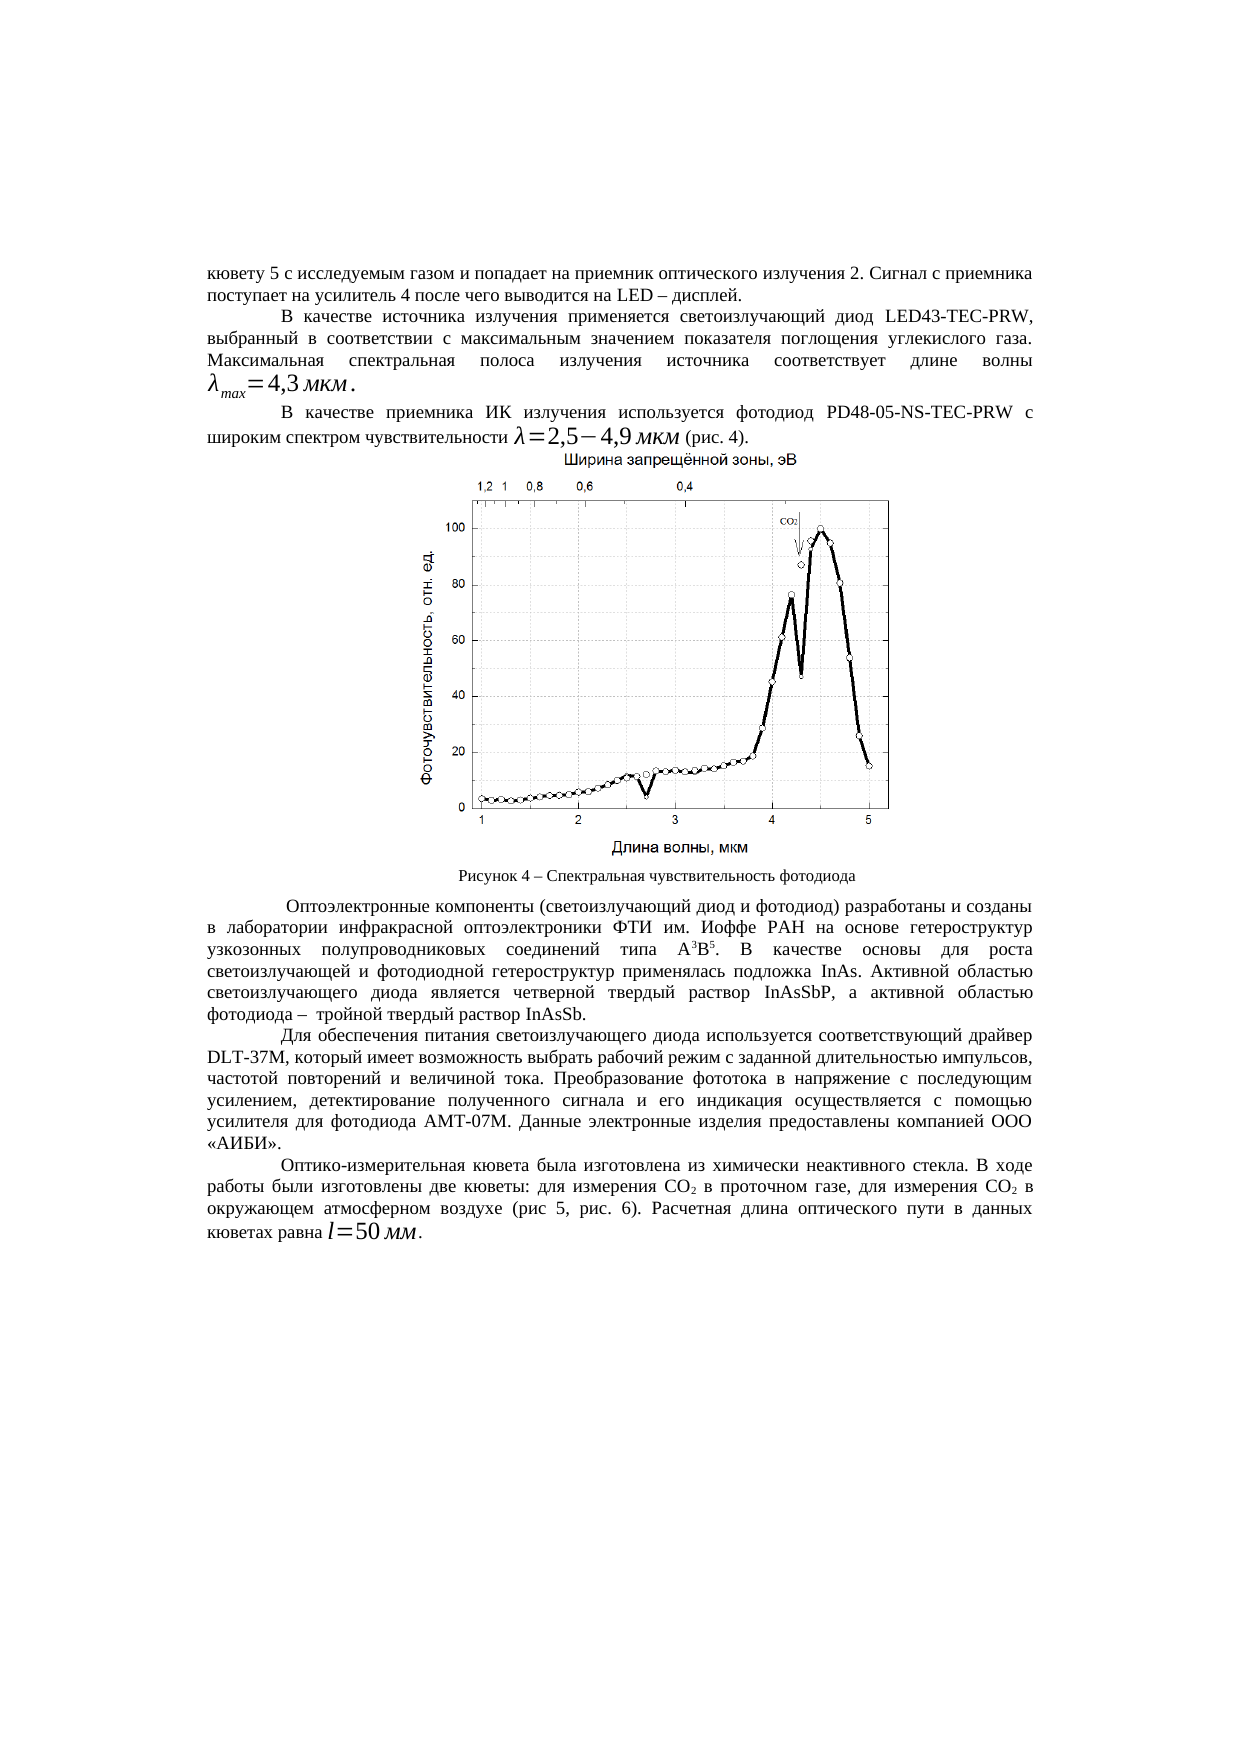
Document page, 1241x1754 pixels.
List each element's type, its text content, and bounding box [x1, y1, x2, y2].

text В качестве источника излучения применяется светоизлучающий диод LED43-TEC-PRW, выбранный в соответствии с максимальным значением показателя поглощения углекислого газа. Максимальная спектральная полоса излучения источника соответствует длине волны [207, 305, 1033, 401]
text В качестве приемника ИК излучения используется фотодиод PD48-05-NS-TEC-PRW с широким спектром чувствительности (рис. 4). [207, 401, 1033, 451]
text Рисунок 4 – Спектральная чувствительность фотодиода [207, 866, 1033, 885]
picture [414, 450, 900, 866]
text Оптико-измерительная кювета была изготовлена из химически неактивного стекла. В ходе работы были изготовлены две кюветы: для измерения СО2 в проточном газе, для измерения СО2 в окружающем атмосферном воздухе (рис 5, рис. 6). Расчетная длина оптического пути в данных кюветах равна . [207, 1153, 1033, 1246]
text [207, 262, 1033, 305]
text Оптоэлектронные компоненты (светоизлучающий диод и фотодиод) разработаны и созданы в лаборатории инфракрасной оптоэлектроники ФТИ им. Иоффе РАН на основе гетероструктур узкозонных полупроводниковых соединений типа А3В5. В качестве основы для роста светоизлучающей и фотодиодной гетероструктур применялась подложка InAs. Активной областью светоизлучающего диода является четверной твердый раствор InAsSbP, а активной областью фотодиода – тройной твердый раствор InAsSb. [207, 895, 1033, 1024]
text Для обеспечения питания светоизлучающего диода используется соответствующий драйвер DLT-37М, который имеет возможность выбрать рабочий режим с заданной длительностью импульсов, частотой повторений и величиной тока. Преобразование фототока в напряжение с последующим усилением, детектирование полученного сигнала и его индикация осуществляется с помощью усилителя для фотодиода АМТ-07М. Данные электронные изделия предоставлены компанией ООО «АИБИ». [207, 1024, 1033, 1153]
